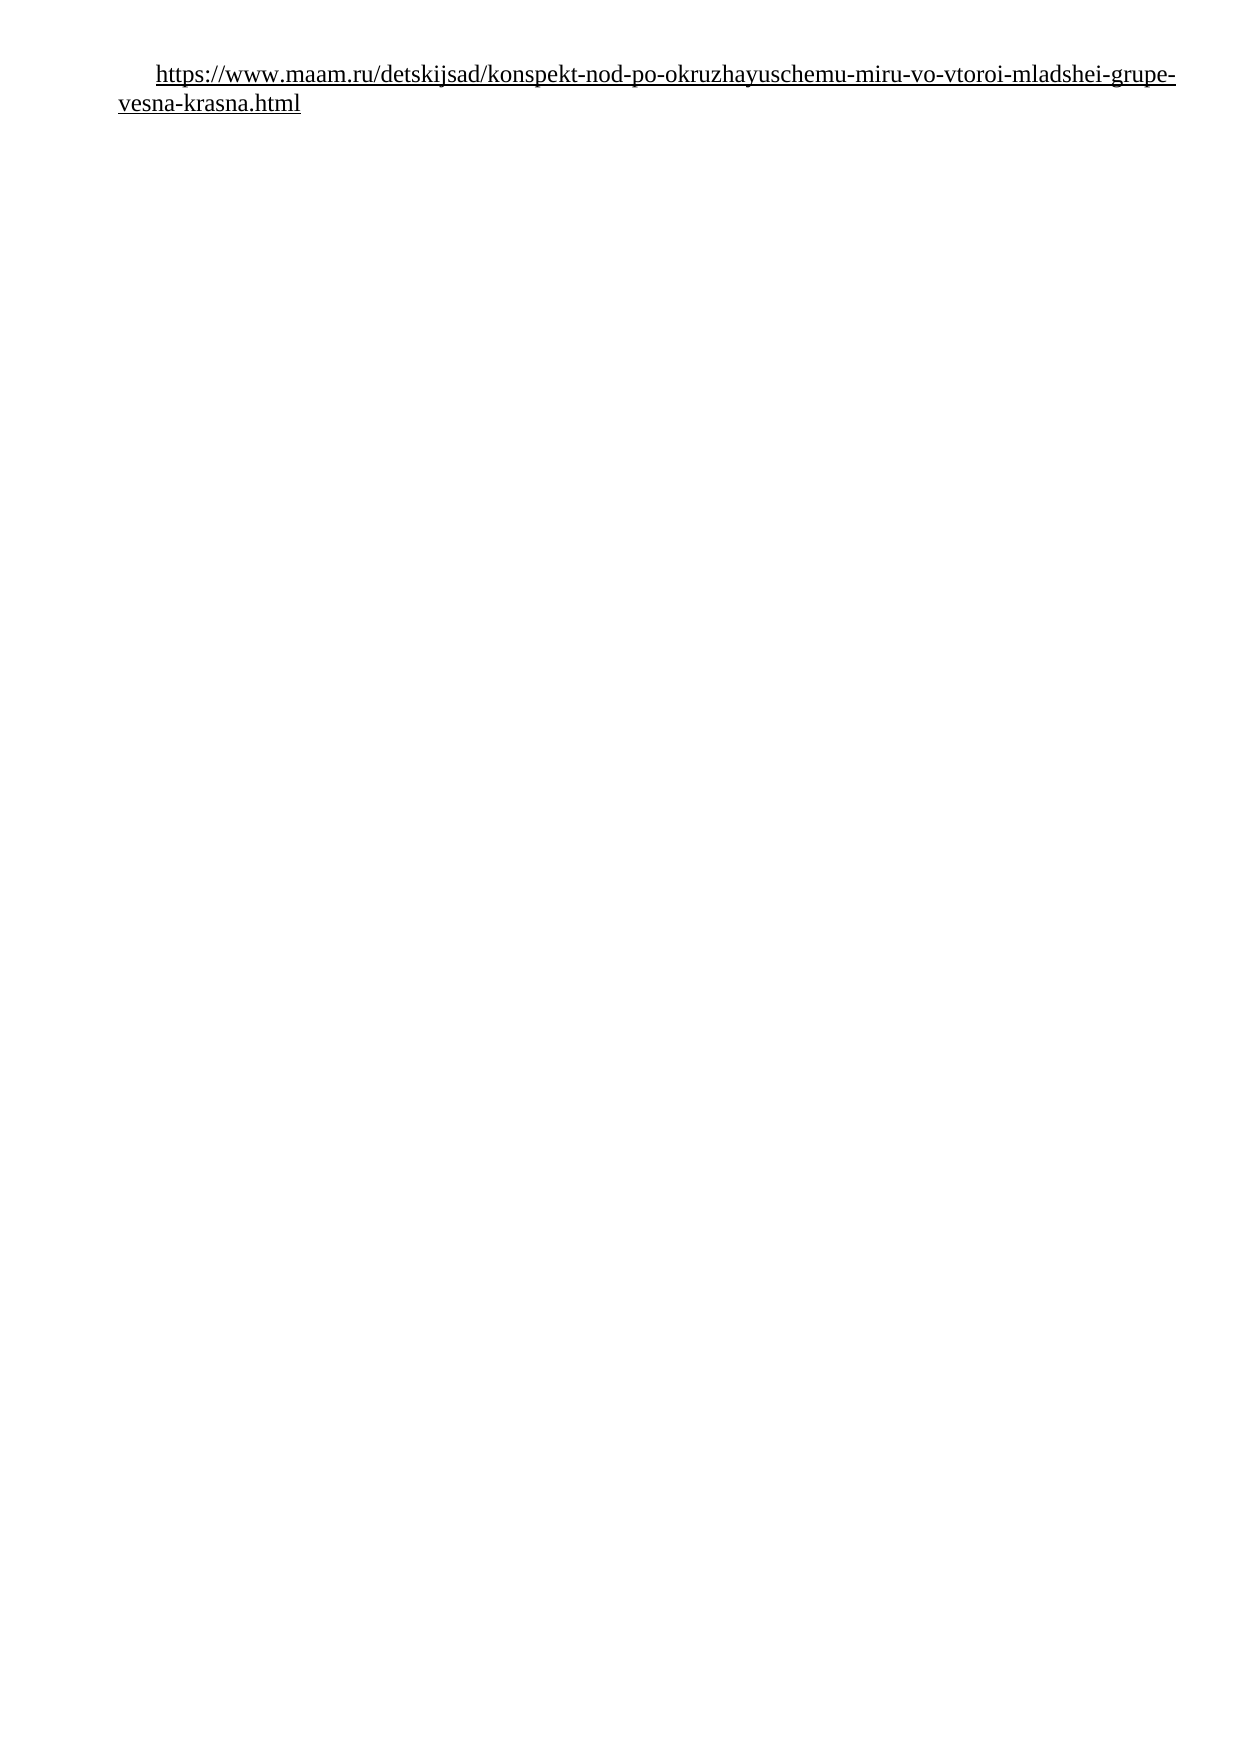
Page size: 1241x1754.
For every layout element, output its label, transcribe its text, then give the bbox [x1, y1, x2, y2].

text https://www.maam.ru/detskijsad/konspekt-nod-po-okruzhayuschemu-miru-vo-vtoroi-mladshei-grupe-vesna-krasna.html [118, 59, 1181, 117]
